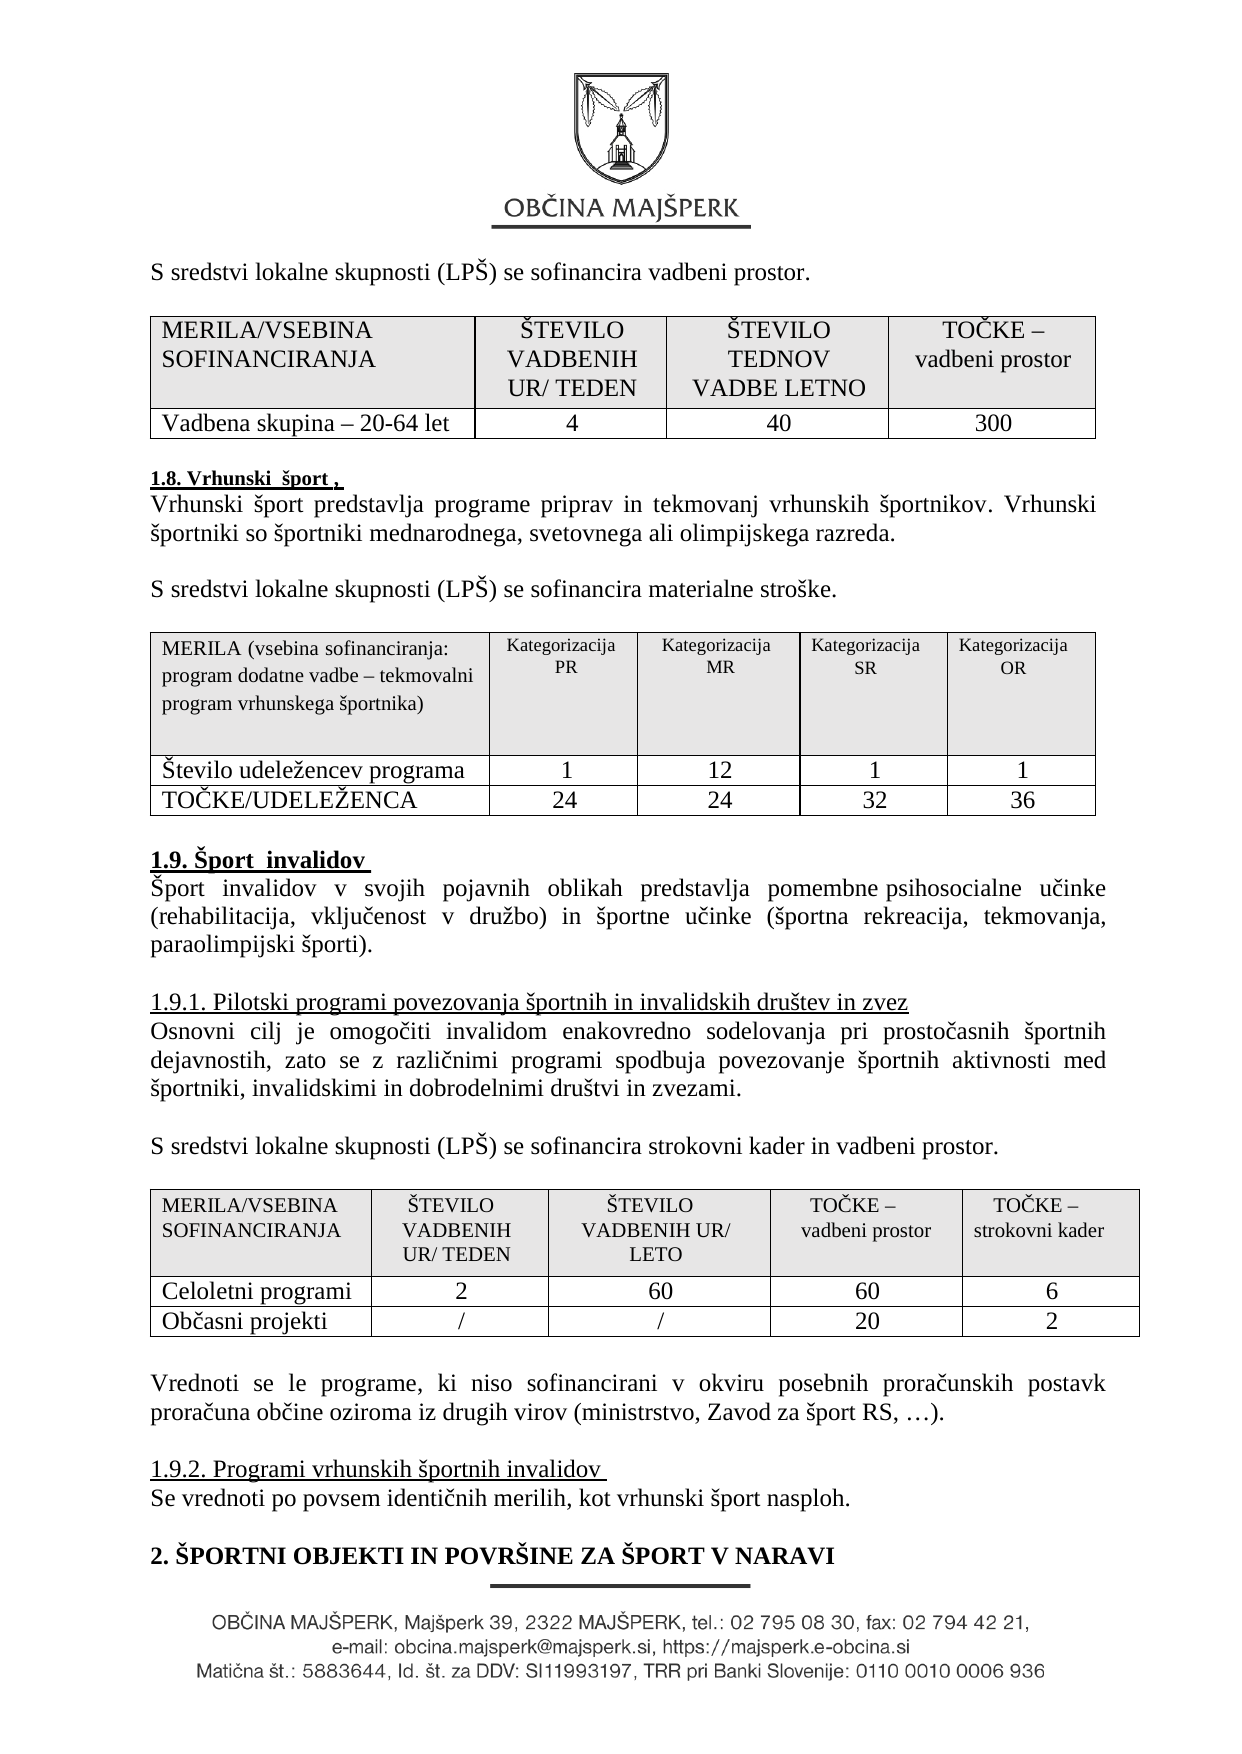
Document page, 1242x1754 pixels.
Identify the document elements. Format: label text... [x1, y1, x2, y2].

picture [197, 1584, 1044, 1681]
text S sredstvi lokalne skupnosti (LPŠ) se sofinancira materialne stroške. [150, 573, 1106, 602]
text S sredstvi lokalne skupnosti (LPŠ) se sofinancira strokovni kader in vadbeni prostor. [150, 1131, 1106, 1160]
table_cell Občasni projekti [151, 1307, 371, 1336]
table_cell 20 [771, 1307, 962, 1336]
text 1.9. Šport invalidov [150, 845, 1106, 874]
table_header Kategorizacija SR [801, 633, 947, 755]
table_header Kategorizacija OR [948, 633, 1095, 755]
text Osnovni cilj je omogočiti invalidom enakovredno sodelovanja pri prostočasnih športnih dejavnostih, zato se z različnimi programi spodbuja povezovanje športnih aktivnosti med športniki, invalidskimi in dobrodelnimi društvi in zvezami. [150, 1016, 1106, 1102]
table_cell / [372, 1307, 548, 1336]
table_cell 300 [889, 409, 1095, 438]
table_header MERILA/VSEBINA SOFINANCIRANJA [151, 317, 474, 408]
table_cell 4 [476, 409, 666, 438]
table_cell Celoletni programi [151, 1277, 371, 1306]
table_cell TOČKE/UDELEŽENCA [151, 786, 489, 815]
table_cell 40 [667, 409, 888, 438]
table_cell 2404080 [638, 786, 799, 815]
text Šport invalidov v svojih pojavnih oblikah predstavlja pomembne psihosocialne učinke (rehabilitacija, vključenost v družbo) in športne učinke (športna rekreacija, tekmovanja, paraolimpijski športi). [150, 874, 1106, 958]
table_header ŠTEVILO TEDNOV VADBE LETNO [667, 317, 888, 408]
text Se vrednoti po povsem identičnih merilih, kot vrhunski šport nasploh. [150, 1483, 1106, 1512]
table_cell 320 [801, 786, 947, 815]
text 2. ŠPORTNI OBJEKTI IN POVRŠINE ZA ŠPORT V NARAVI [150, 1541, 1062, 1570]
table_header TOČKE – strokovni kader [963, 1190, 1139, 1276]
table_cell 1 [490, 756, 637, 785]
table_header ŠTEVILO VADBENIH UR/ LETO [549, 1190, 770, 1276]
table_cell Število udeležencev programa [151, 756, 489, 785]
table_cell 1 [948, 756, 1095, 785]
table_cell 20 [963, 1307, 1139, 1336]
table_header ŠTEVILO VADBENIH UR/ TEDEN [372, 1190, 548, 1276]
table_header Kategorizacija PR [490, 633, 637, 755]
text Vrhunski šport predstavlja programe priprav in tekmovanj vrhunskih športnikov. Vrhunski [150, 490, 1106, 518]
picture [491, 73, 751, 229]
table_cell Vadbena skupina – 20-64 let [151, 409, 474, 438]
table_cell 240 [490, 786, 637, 815]
table_header TOČKE – vadbeni prostor [771, 1190, 962, 1276]
text 1.9.1. Pilotski programi povezovanja športnih in invalidskih društev in zvez [150, 987, 1106, 1016]
table_header MERILA/VSEBINA SOFINANCIRANJA [151, 1190, 371, 1276]
text športniki so športniki mednarodnega, svetovnega ali olimpijskega razreda. [150, 518, 1106, 547]
table_cell 2 [372, 1277, 548, 1306]
table_header Kategorizacija MR [638, 633, 799, 755]
text 1.9.2. Programi vrhunskih športnih invalidov [150, 1456, 1106, 1483]
table_header MERILA (vsebina sofinanciranja: program dodatne vadbe – tekmovalni program vrhunskega športnika) [151, 633, 489, 755]
table_cell 60 [963, 1277, 1139, 1306]
text S sredstvi lokalne skupnosti (LPŠ) se sofinancira vadbeni prostor. [150, 229, 1106, 286]
table_header ŠTEVILO VADBENIH UR/ TEDEN [476, 317, 666, 408]
text 1.8. Vrhunski šport , [150, 466, 1106, 490]
text Vrednoti se le programe, ki niso sofinancirani v okviru posebnih proračunskih postavk proračuna občine oziroma iz drugih virov (ministrstvo, Zavod za šport RS, …). [150, 1368, 1106, 1426]
table_cell 1 [801, 756, 947, 785]
table_cell 60 [549, 1277, 770, 1306]
table_cell 360 [948, 786, 1095, 815]
table_cell / [549, 1307, 770, 1336]
table_header TOČKE – vadbeni prostor [889, 317, 1095, 408]
table_cell 60 [771, 1277, 962, 1306]
table_cell 120 [638, 756, 799, 785]
